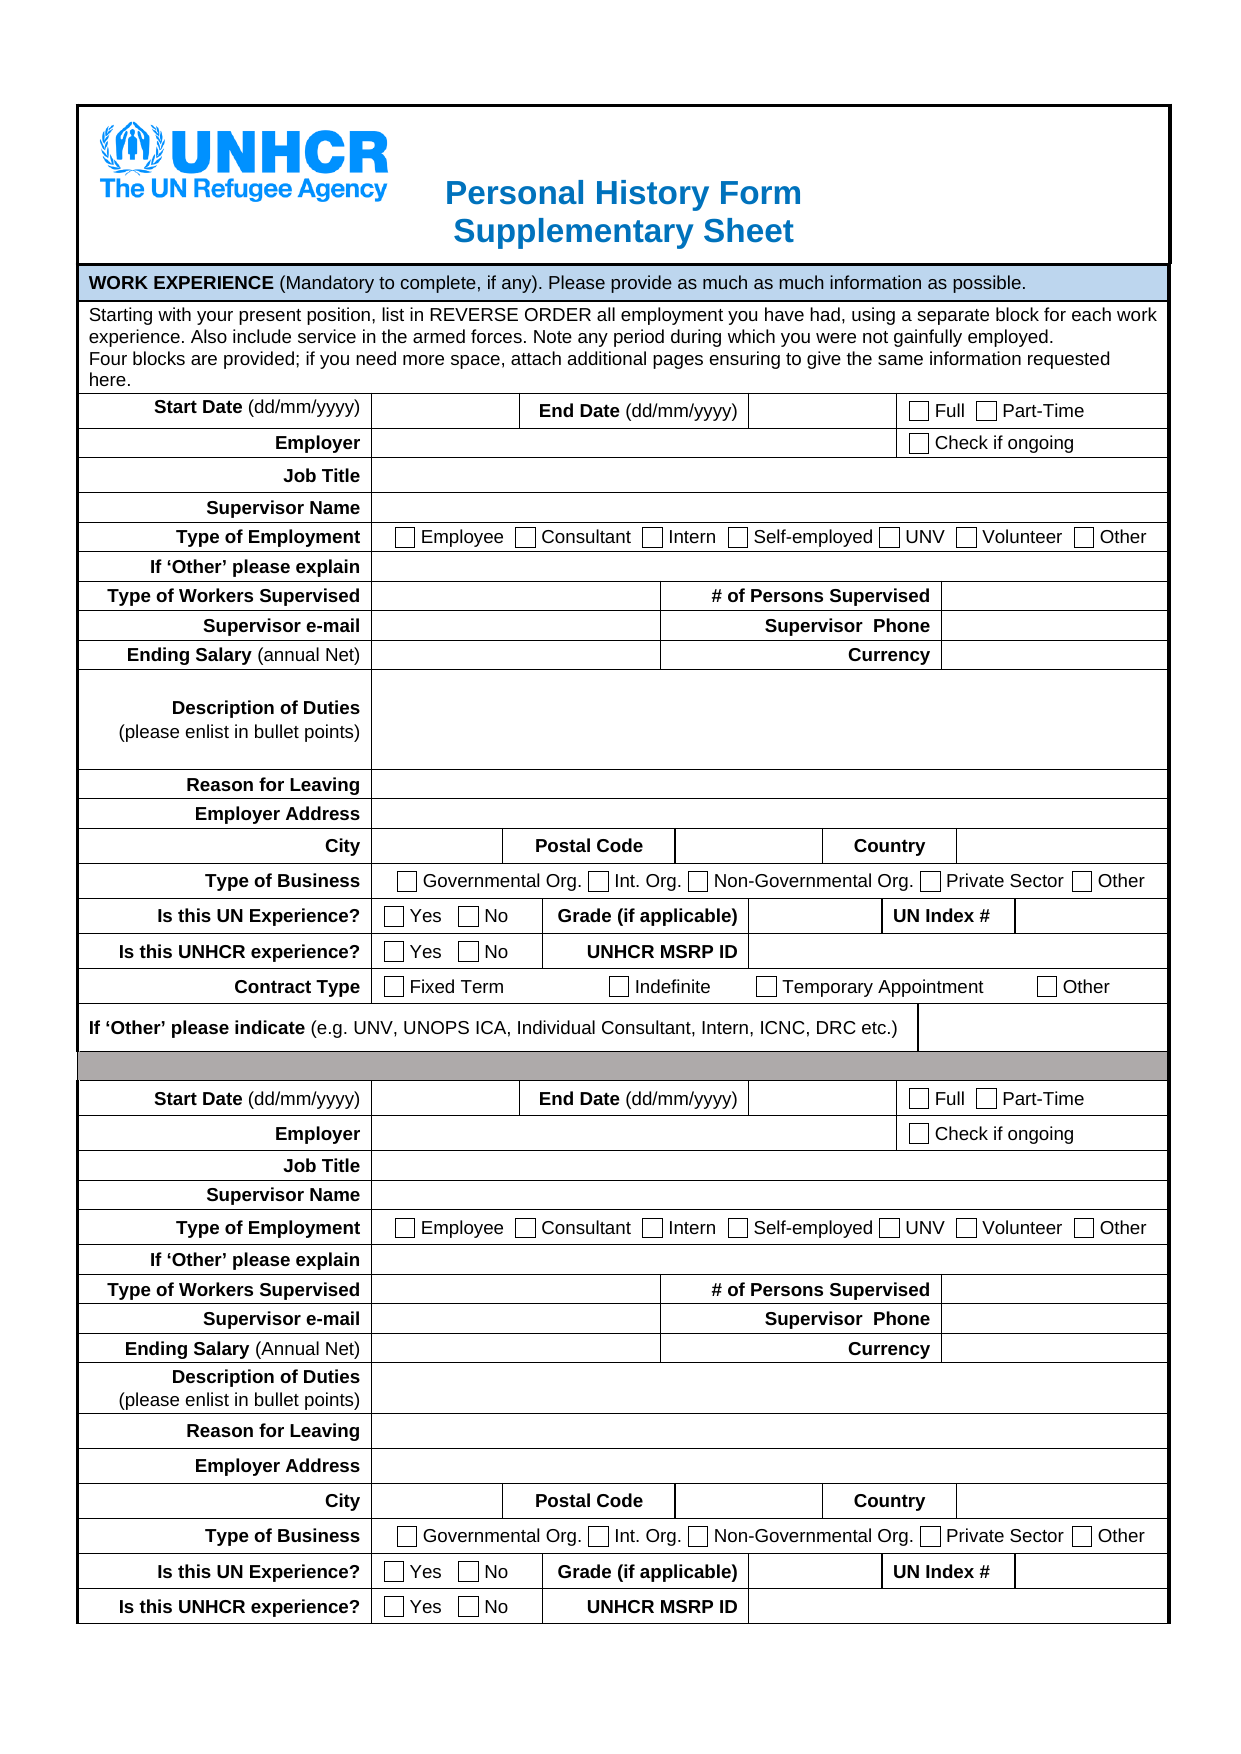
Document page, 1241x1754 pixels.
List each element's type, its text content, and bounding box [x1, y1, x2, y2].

table_cell [676, 829, 822, 863]
table_cell [749, 1554, 881, 1588]
table_cell Employee Consultant Intern Self-employed UNV Volunteer Other [372, 1210, 1167, 1244]
table_cell End Date (dd/mm/yyyy) [520, 394, 748, 428]
table_cell Type of Workers Supervised [79, 1275, 371, 1303]
table_cell [1016, 899, 1167, 933]
picture [97, 118, 391, 205]
table_cell [749, 394, 896, 428]
table_cell [942, 641, 1167, 669]
table_cell Is this UN Experience? [79, 899, 371, 933]
table_cell Supervisor Phone [661, 1304, 941, 1333]
table_cell Full Part-Time [897, 394, 1167, 428]
table_cell Yes No [372, 1554, 542, 1588]
table_cell Check if ongoing [897, 1116, 1167, 1150]
table_cell [942, 1334, 1167, 1362]
table_cell [372, 429, 896, 457]
table_cell [372, 1181, 1167, 1209]
table_cell Is this UNHCR experience? [79, 934, 371, 968]
table_cell Yes No [372, 899, 542, 933]
table_cell [372, 1245, 1167, 1274]
table_cell Start Date (dd/mm/yyyy) [79, 394, 371, 428]
table_cell Employee Consultant Intern Self-employed UNV Volunteer Other [372, 523, 1167, 551]
table_cell Currency [661, 1334, 941, 1362]
table_cell [372, 552, 1167, 581]
table_cell Contract Type [79, 969, 371, 1003]
table_cell Employer [79, 429, 371, 457]
table_cell [372, 1081, 519, 1115]
table_cell [372, 1116, 896, 1150]
table_cell [749, 1081, 896, 1115]
table_cell UNHCR MSRP ID [543, 1589, 748, 1623]
table_cell City [79, 1484, 371, 1518]
table_cell Employer [79, 1116, 371, 1150]
table_cell If ‘Other’ please explain [79, 1245, 371, 1274]
table_cell [919, 1004, 1167, 1051]
table_cell [372, 1275, 660, 1303]
table_cell [372, 582, 660, 610]
table_cell UN Index # [883, 899, 1014, 933]
table_cell Ending Salary (annual Net) [79, 641, 371, 669]
table_cell [957, 829, 1167, 863]
table_cell City [79, 829, 371, 863]
table_cell Yes No [372, 1589, 542, 1623]
table_cell Type of Workers Supervised [79, 582, 371, 610]
table_cell Employer Address [79, 1449, 371, 1483]
table_cell Reason for Leaving [79, 1414, 371, 1448]
table_cell [372, 641, 660, 669]
table_cell [372, 770, 1167, 798]
table_cell [1016, 1554, 1167, 1588]
table_cell Governmental Org. Int. Org. Non-Governmental Org. Private Sector Other [372, 1519, 1167, 1553]
table_cell [372, 1484, 502, 1518]
table_cell [676, 1484, 822, 1518]
table_cell End Date (dd/mm/yyyy) [520, 1081, 748, 1115]
table_cell [942, 1304, 1167, 1333]
table_cell [372, 493, 1167, 522]
table_cell [749, 934, 1167, 968]
table_cell If ‘Other’ please indicate (e.g. UNV, UNOPS ICA, Individual Consultant, Intern, ICNC, DRC etc.) [79, 1004, 917, 1051]
table_cell Supervisor Name [79, 1181, 371, 1209]
table_cell # of Persons Supervised [661, 582, 941, 610]
table_cell Type of Business [79, 1519, 371, 1553]
table_cell Check if ongoing [897, 429, 1167, 457]
table_cell [372, 1449, 1167, 1483]
table_cell Job Title [79, 458, 371, 492]
table_cell Reason for Leaving [79, 770, 371, 798]
table_cell [372, 1414, 1167, 1448]
table_cell [372, 829, 502, 863]
table_cell UN Index # [883, 1554, 1014, 1588]
table_cell Fixed Term Indefinite Temporary Appointment Other [372, 969, 1167, 1003]
table_cell [942, 1275, 1167, 1303]
table_cell Job Title [79, 1151, 371, 1180]
table_cell Employer Address [79, 799, 371, 828]
table_cell [372, 394, 519, 428]
table_cell [372, 458, 1167, 492]
table_cell Currency [661, 641, 941, 669]
table_cell [372, 1334, 660, 1362]
table_cell Start Date (dd/mm/yyyy) [79, 1081, 371, 1115]
table_cell [78, 1052, 1167, 1080]
table_cell Supervisor e-mail [79, 611, 371, 639]
table_cell Grade (if applicable) [543, 1554, 748, 1588]
table_cell Yes No [372, 934, 542, 968]
table_cell [372, 799, 1167, 828]
table_cell If ‘Other’ please explain [79, 552, 371, 581]
table_cell Type of Employment [79, 1210, 371, 1244]
table_cell Country [823, 829, 956, 863]
table_cell Is this UNHCR experience? [79, 1589, 371, 1623]
table_cell Type of Business [79, 864, 371, 898]
table_cell Ending Salary (Annual Net) [79, 1334, 371, 1362]
table_cell Starting with your present position, list in REVERSE ORDER all employment you have had, using a separate block for each work experience. Also include service in the armed forces. Note any period during which you were not gainfully employed. Four blocks are provided; if you need more space, attach additional pages ensuring to give the same information requested here. [79, 302, 1167, 392]
table_header Personal History Form Supplementary Sheet [79, 107, 1168, 263]
table_cell [749, 1589, 1167, 1623]
table_cell [372, 611, 660, 639]
table_header WORK EXPERIENCE (Mandatory to complete, if any). Please provide as much as much information as possible. [79, 266, 1167, 300]
table_cell Governmental Org. Int. Org. Non-Governmental Org. Private Sector Other [372, 864, 1167, 898]
table_cell [372, 1363, 1167, 1413]
table_cell Description of Duties (please enlist in bullet points) [79, 1363, 371, 1413]
table_cell [942, 582, 1167, 610]
table_cell Supervisor Phone [661, 611, 941, 639]
table_cell # of Persons Supervised [661, 1275, 941, 1303]
table_cell Is this UN Experience? [79, 1554, 371, 1588]
table_cell Type of Employment [79, 523, 371, 551]
table_cell Postal Code [503, 1484, 674, 1518]
table_cell UNHCR MSRP ID [543, 934, 748, 968]
table_cell Supervisor Name [79, 493, 371, 522]
table_cell Grade (if applicable) [543, 899, 748, 933]
table_cell Country [823, 1484, 956, 1518]
table_cell Supervisor e-mail [79, 1304, 371, 1333]
table_cell Postal Code [503, 829, 674, 863]
table_cell [957, 1484, 1167, 1518]
table_cell [749, 899, 881, 933]
table_cell [372, 670, 1167, 769]
table_cell Description of Duties (please enlist in bullet points) [79, 670, 371, 769]
table_cell Full Part-Time [897, 1081, 1167, 1115]
table_cell [372, 1304, 660, 1333]
table_cell [372, 1151, 1167, 1180]
table_cell [942, 611, 1167, 639]
